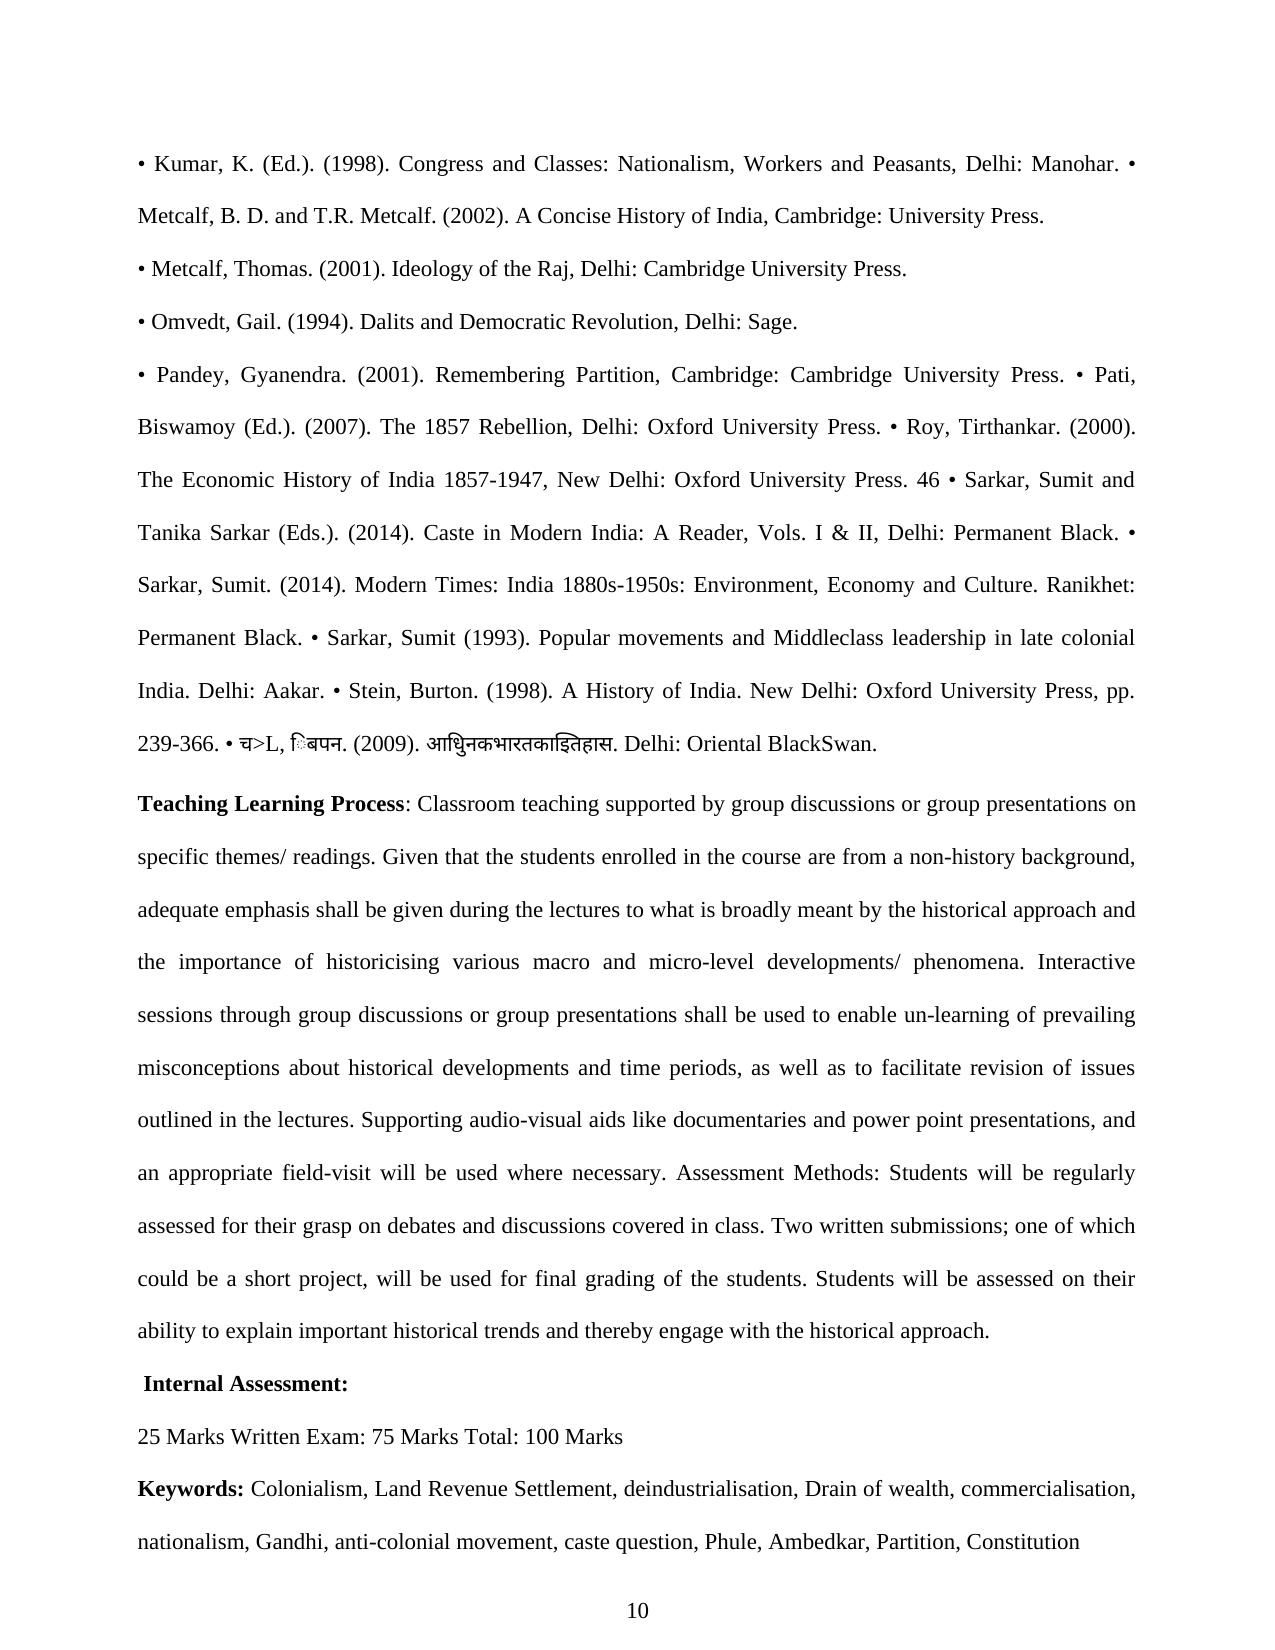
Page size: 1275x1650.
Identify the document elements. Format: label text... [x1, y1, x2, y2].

text Internal Assessment: [137, 1370, 1137, 1396]
text Teaching Learning Process: Classroom teaching supported by group discussions or group presentations on specific themes/ readings. Given that the students enrolled in the course are from a non-history background, adequate emphasis shall be given during the lectures to what is broadly meant by the historical approach and the importance of historicising various macro and micro-level developments/ phenomena. Interactive sessions through group discussions or group presentations shall be used to enable un-learning of prevailing misconceptions about historical developments and time periods, as well as to facilitate revision of issues outlined in the lectures. Supporting audio-visual aids like documentaries and power point presentations, and an appropriate field-visit will be used where necessary. Assessment Methods: Students will be regularly assessed for their grasp on debates and discussions covered in class. Two written submissions; one of which could be a short project, will be used for final grading of the students. Students will be assessed on their ability to explain important historical trends and thereby engage with the historical approach. [137, 790, 1137, 1344]
text Keywords: Colonialism, Land Revenue Settlement, deindustrialisation, Drain of wealth, commercialisation, nationalism, Gandhi, anti-colonial movement, caste question, Phule, Ambedkar, Partition, Constitution [137, 1475, 1137, 1554]
text • Kumar, K. (Ed.). (1998). Congress and Classes: Nationalism, Workers and Peasants, Delhi: Manohar. • Metcalf, B. D. and T.R. Metcalf. (2002). A Concise History of India, Cambridge: University Press. [137, 150, 1137, 229]
text • Metcalf, Thomas. (2001). Ideology of the Raj, Delhi: Cambridge University Press. [137, 255, 1137, 282]
text 25 Marks Written Exam: 75 Marks Total: 100 Marks [137, 1423, 1137, 1449]
text • Omvedt, Gail. (1994). Dalits and Democratic Revolution, Delhi: Sage. [137, 308, 1137, 334]
text • Pandey, Gyanendra. (2001). Remembering Partition, Cambridge: Cambridge University Press. • Pati, Biswamoy (Ed.). (2007). The 1857 Rebellion, Delhi: Oxford University Press. • Roy, Tirthankar. (2000). The Economic History of India 1857-1947, New Delhi: Oxford University Press. 46 • Sarkar, Sumit and Tanika Sarkar (Eds.). (2014). Caste in Modern India: A Reader, Vols. I & II, Delhi: Permanent Black. • Sarkar, Sumit. (2014). Modern Times: India 1880s-1950s: Environment, Economy and Culture. Ranikhet: Permanent Black. • Sarkar, Sumit (1993). Popular movements and Middleclass leadership in late colonial India. Delhi: Aakar. • Stein, Burton. (1998). A History of India. New Delhi: Oxford University Press, pp. 239-366. • च>L, िबपन. (2009). आधुिनकभारतकाइितहास. Delhi: Oriental BlackSwan. [137, 361, 1137, 760]
